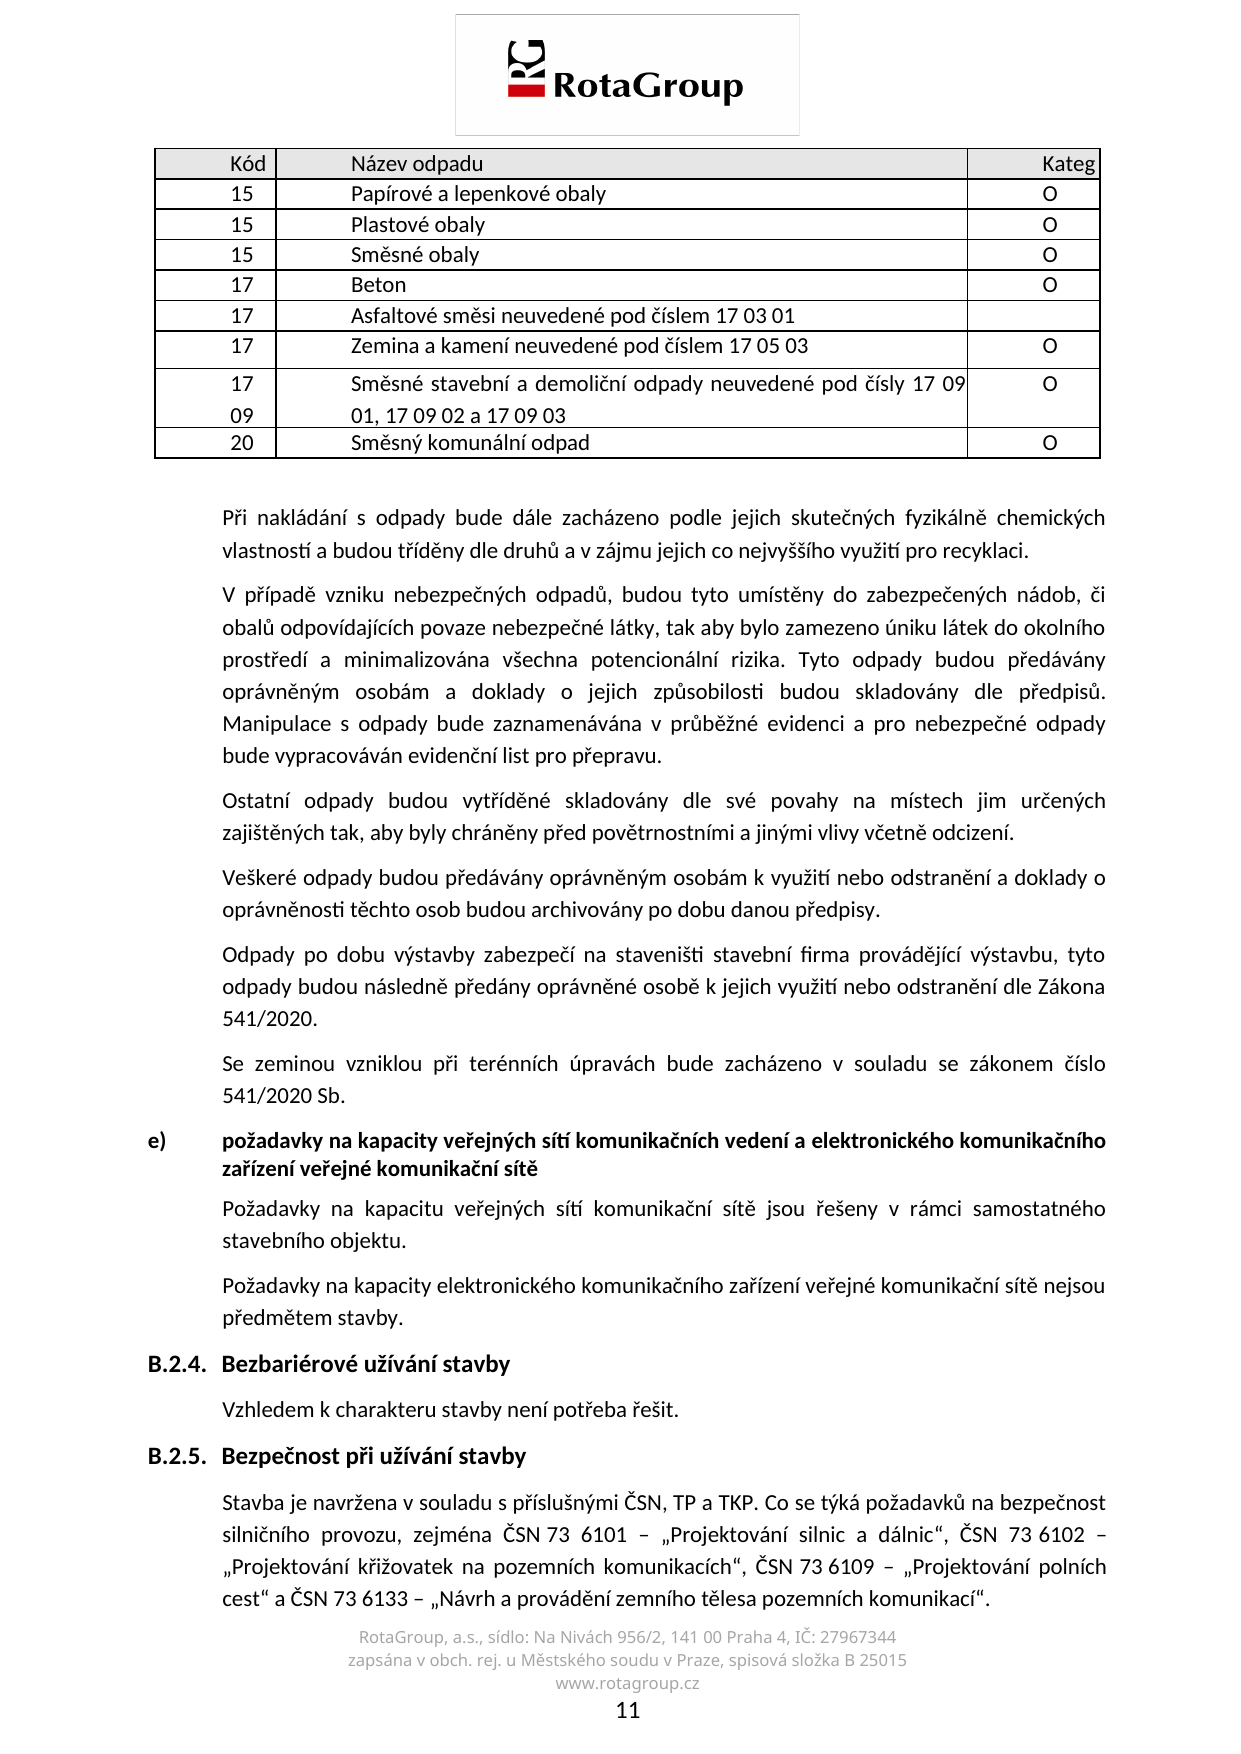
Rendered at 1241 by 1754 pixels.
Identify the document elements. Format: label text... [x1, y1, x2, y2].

list Stavba je navržena v souladu s příslušnými ČSN, TP a TKP. Co se týká požadavků na bezpečnost silničního provozu, zejména ČSN 73 6101 – „Projektování silnic a dálnic“, ČSN 73 6102 – „Projektování křižovatek na pozemních komunikacích“, ČSN 73 6109 – „Projektování polních cest“ a ČSN 73 6133 – „Návrh a provádění zemního tělesa pozemních komunikací“. [222, 1488, 1107, 1612]
table_cell O [968, 428, 1099, 457]
table_cell 15 01 06 [156, 240, 275, 269]
table_cell Zemina a kamení neuvedené pod číslem 17 05 03 [277, 332, 967, 367]
table_cell Plastové obaly [277, 210, 967, 239]
list Vzhledem k charakteru stavby není potřeba řešit. [222, 1396, 1107, 1423]
list Ostatní odpady budou vytříděné skladovány dle své povahy na místech jim určených zajištěných tak, aby byly chráněny před povětrnostními a jinými vlivy včetně odcizení. [222, 786, 1107, 846]
list Požadavky na kapacitu veřejných sítí komunikační sítě jsou řešeny v rámci samostatného stavebního objektu. [222, 1194, 1107, 1254]
picture [455, 14, 800, 136]
table_cell O [968, 240, 1099, 269]
table_cell 17 09 04 [156, 369, 275, 427]
table_cell [968, 301, 1099, 330]
table_cell O [968, 180, 1099, 208]
list Veškeré odpady budou předávány oprávněným osobám k využití nebo odstranění a doklady o oprávněnosti těchto osob budou archivovány po dobu danou předpisy. [222, 863, 1107, 923]
table_cell 15 01 02 [156, 210, 275, 239]
subtitle požadavky na kapacity veřejných sítí komunikačních vedení a elektronického komunikačního zařízení veřejné komunikační sítě [148, 1126, 1107, 1182]
table_cell 17 01 01 [156, 271, 275, 299]
table_cell Směsné stavební a demoliční odpady neuvedené pod čísly 17 09 01, 17 09 02 a 17 09 03 [277, 369, 967, 427]
subtitle Bezbariérové užívání stavby [148, 1348, 1107, 1378]
table_cell Asfaltové směsi neuvedené pod číslem 17 03 01 [277, 301, 967, 330]
table_cell O [968, 271, 1099, 299]
list Při nakládání s odpady bude dále zacházeno podle jejich skutečných fyzikálně chemických vlastností a budou tříděny dle druhů a v zájmu jejich co nejvyššího využití pro recyklaci. [222, 503, 1107, 564]
table_cell 17 03 02 [156, 301, 275, 330]
table_cell Papírové a lepenkové obaly [277, 180, 967, 208]
table_cell O [968, 369, 1099, 427]
list Se zeminou vzniklou při terénních úpravách bude zacházeno v souladu se zákonem číslo 541/2020 Sb. [222, 1049, 1107, 1109]
list Požadavky na kapacity elektronického komunikačního zařízení veřejné komunikační sítě nejsou předmětem stavby. [222, 1271, 1107, 1331]
table_cell Směsný komunální odpad [277, 428, 967, 457]
table_cell O [968, 332, 1099, 367]
table_cell O [968, 210, 1099, 239]
table_cell 17 05 04 [156, 332, 275, 367]
table_header Kategorie [968, 149, 1099, 178]
table_header Název odpadu [277, 149, 967, 178]
subtitle Bezpečnost při užívání stavby [148, 1440, 1107, 1471]
table_header Kód [156, 149, 275, 178]
table_cell Směsné obaly [277, 240, 967, 269]
table_cell 15 01 01 [156, 180, 275, 208]
table_cell Beton [277, 271, 967, 299]
table_cell 20 03 01 [156, 428, 275, 457]
list Odpady po dobu výstavby zabezpečí na staveništi stavební firma provádějící výstavbu, tyto odpady budou následně předány oprávněné osobě k jejich využití nebo odstranění dle Zákona 541/2020. [222, 940, 1107, 1032]
list V případě vzniku nebezpečných odpadů, budou tyto umístěny do zabezpečených nádob, či obalů odpovídajících povaze nebezpečné látky, tak aby bylo zamezeno úniku látek do okolního prostředí a minimalizována všechna potencionální rizika. Tyto odpady budou předávány oprávněným osobám a doklady o jejich způsobilosti budou skladovány dle předpisů. Manipulace s odpady bude zaznamenávána v průběžné evidenci a pro nebezpečné odpady bude vypracováván evidenční list pro přepravu. [222, 580, 1107, 769]
